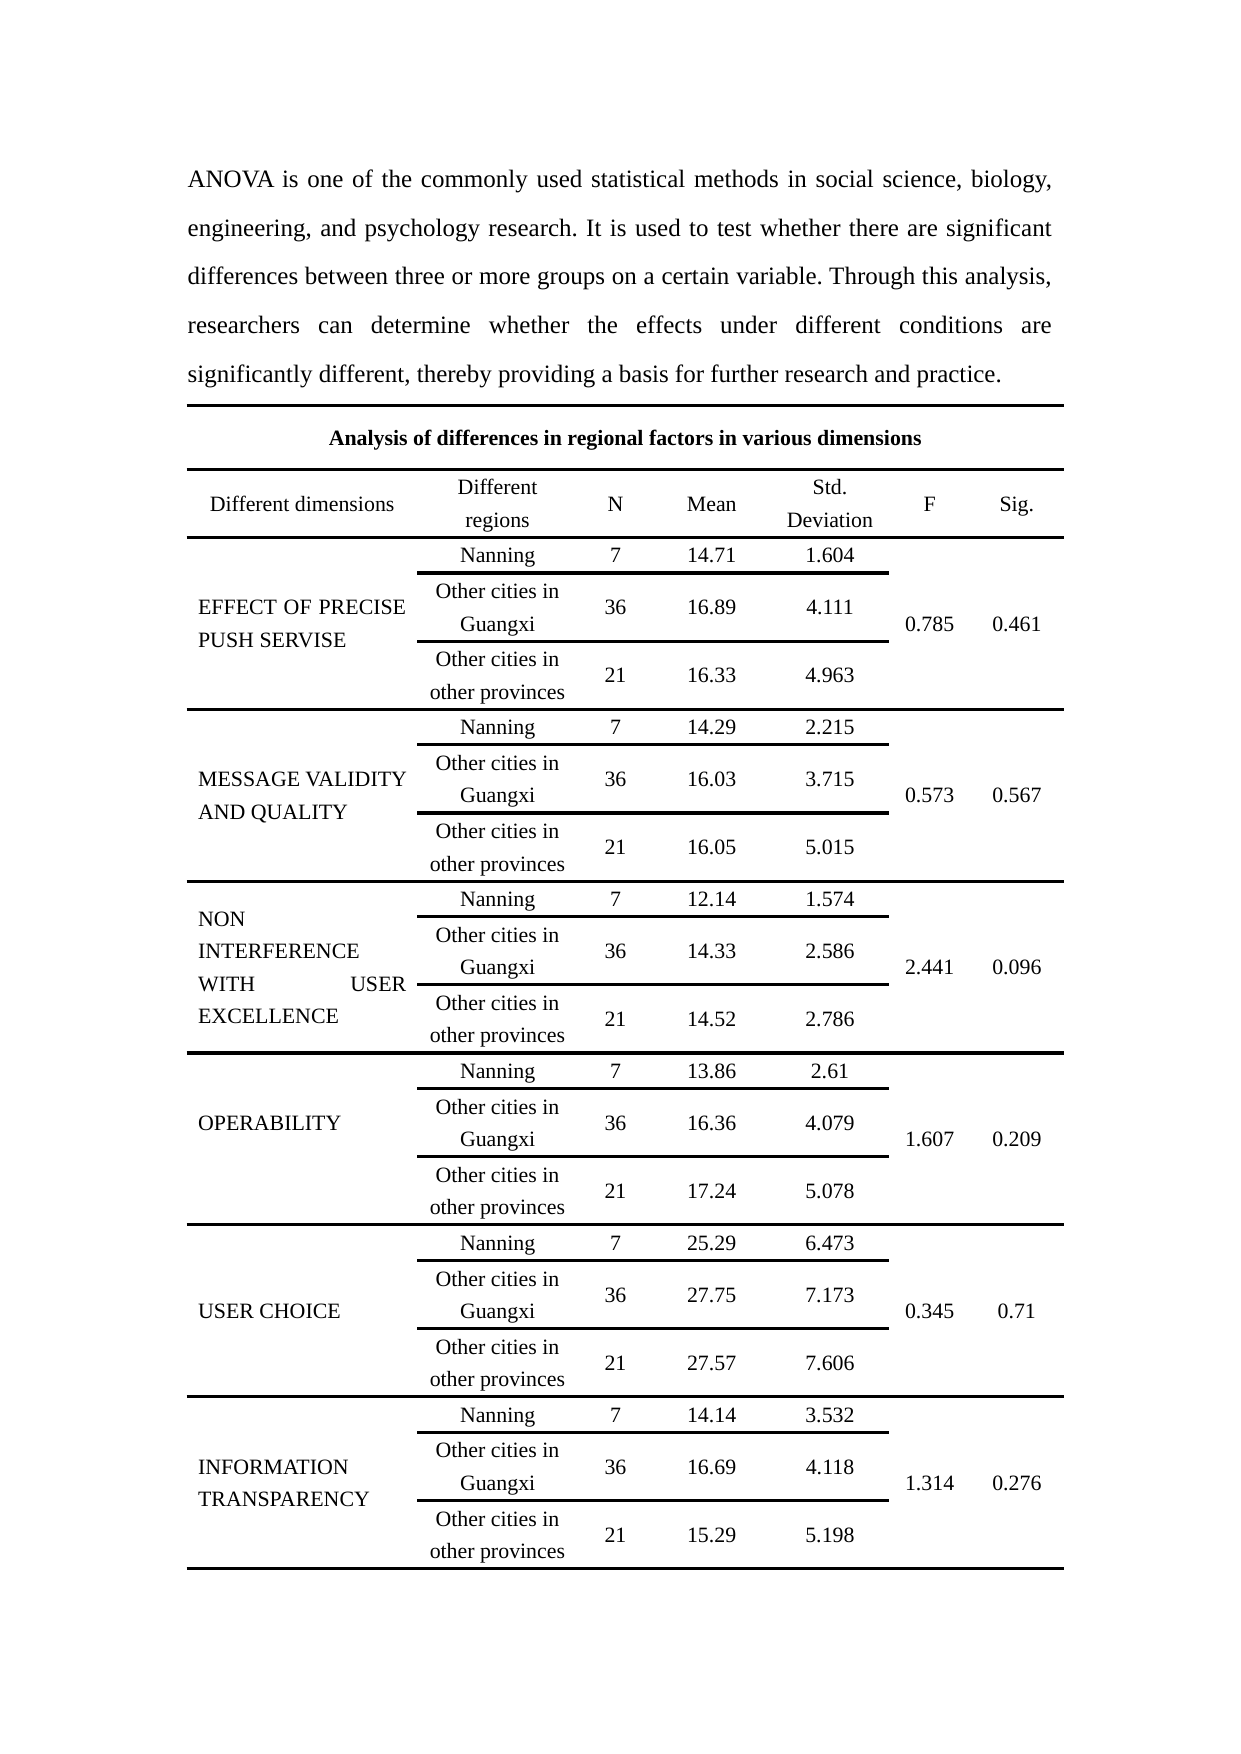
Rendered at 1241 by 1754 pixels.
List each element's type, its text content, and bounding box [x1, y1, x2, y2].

table_cell 2.786 [770, 986, 889, 1051]
table_cell 0.096 [969, 883, 1064, 1051]
table_cell 13.86 [653, 1055, 770, 1087]
table_cell 0.461 [969, 539, 1064, 708]
table_cell Other cities in Guangxi [417, 918, 577, 983]
table_cell 7 [578, 1398, 653, 1431]
table_cell 2.441 [889, 883, 969, 1051]
table_cell 4.963 [770, 643, 889, 708]
table_cell 3.532 [770, 1398, 889, 1431]
table_cell Different dimensions [187, 471, 417, 536]
table_cell 0.573 [889, 711, 969, 879]
table_cell Other cities in other provinces [417, 1502, 577, 1567]
table_cell 7.173 [770, 1262, 889, 1327]
table_cell NON INTERFERENCE WITH USER EXCELLENCE [187, 883, 417, 1051]
table_cell Sig. [969, 471, 1064, 536]
table_cell Nanning [417, 539, 577, 571]
table_cell 21 [578, 815, 653, 879]
table_cell 0.567 [969, 711, 1064, 879]
table_cell Nanning [417, 1226, 577, 1259]
table_cell USER CHOICE [187, 1226, 417, 1395]
table_cell 16.89 [653, 575, 770, 639]
table_cell 2.215 [770, 711, 889, 743]
table_cell 3.715 [770, 746, 889, 811]
table_cell 21 [578, 986, 653, 1051]
table_cell 12.14 [653, 883, 770, 915]
table_cell 16.69 [653, 1434, 770, 1499]
table_cell N [578, 471, 653, 536]
table_header Analysis of differences in regional factors in various dimensions [187, 407, 1064, 468]
table_cell 5.078 [770, 1158, 889, 1223]
table_cell Other cities in Guangxi [417, 746, 577, 811]
table_cell 0.71 [969, 1226, 1064, 1395]
table_cell 36 [578, 1262, 653, 1327]
table_cell 0.345 [889, 1226, 969, 1395]
table_cell 4.118 [770, 1434, 889, 1499]
table_cell OPERABILITY [187, 1055, 417, 1223]
table_cell 14.29 [653, 711, 770, 743]
table_cell 25.29 [653, 1226, 770, 1259]
table_cell 21 [578, 1502, 653, 1567]
table_cell 7 [578, 1226, 653, 1259]
table_cell 16.05 [653, 815, 770, 879]
table_cell Nanning [417, 1398, 577, 1431]
table_cell 1.604 [770, 539, 889, 571]
table_cell 7 [578, 883, 653, 915]
table_cell Other cities in Guangxi [417, 1262, 577, 1327]
table_cell 0.785 [889, 539, 969, 708]
table_cell 21 [578, 1330, 653, 1395]
table_cell 7 [578, 711, 653, 743]
table_cell 16.36 [653, 1090, 770, 1155]
table_cell 36 [578, 1434, 653, 1499]
table_cell 15.29 [653, 1502, 770, 1567]
table_cell 0.209 [969, 1055, 1064, 1223]
table_cell 7.606 [770, 1330, 889, 1395]
table_cell Other cities in other provinces [417, 815, 577, 879]
table_cell 36 [578, 1090, 653, 1155]
table_cell 5.015 [770, 815, 889, 879]
table_cell 17.24 [653, 1158, 770, 1223]
table_cell 27.57 [653, 1330, 770, 1395]
table_cell 14.52 [653, 986, 770, 1051]
table_cell MESSAGE VALIDITY AND QUALITY [187, 711, 417, 879]
table_cell 4.079 [770, 1090, 889, 1155]
table_cell 27.75 [653, 1262, 770, 1327]
table_cell 16.33 [653, 643, 770, 708]
table_cell Nanning [417, 1055, 577, 1087]
table_cell Nanning [417, 883, 577, 915]
table_cell Other cities in other provinces [417, 986, 577, 1051]
table_cell Different regions [417, 471, 577, 536]
table_cell Other cities in other provinces [417, 1330, 577, 1395]
table_cell 7 [578, 539, 653, 571]
table_cell Mean [653, 471, 770, 536]
table_cell 1.574 [770, 883, 889, 915]
table_cell 4.111 [770, 575, 889, 639]
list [187, 162, 1053, 389]
table_cell 21 [578, 1158, 653, 1223]
table_cell 6.473 [770, 1226, 889, 1259]
table_cell 16.03 [653, 746, 770, 811]
table_cell 14.14 [653, 1398, 770, 1431]
table_cell 5.198 [770, 1502, 889, 1567]
table_cell 36 [578, 918, 653, 983]
table_cell Std. Deviation [770, 471, 889, 536]
table_cell 7 [578, 1055, 653, 1087]
table_cell 36 [578, 746, 653, 811]
table_cell Nanning [417, 711, 577, 743]
table_cell Other cities in Guangxi [417, 1090, 577, 1155]
table_cell 14.71 [653, 539, 770, 571]
table_cell F [889, 471, 969, 536]
table_cell Other cities in Guangxi [417, 575, 577, 639]
table_cell 14.33 [653, 918, 770, 983]
table_cell 0.276 [969, 1398, 1064, 1567]
table_cell Other cities in other provinces [417, 1158, 577, 1223]
table_cell 2.61 [770, 1055, 889, 1087]
table_cell 2.586 [770, 918, 889, 983]
table_cell 1.607 [889, 1055, 969, 1223]
table_cell Other cities in Guangxi [417, 1434, 577, 1499]
table_cell 21 [578, 643, 653, 708]
table_cell 36 [578, 575, 653, 639]
table_cell Other cities in other provinces [417, 643, 577, 708]
table_cell INFORMATION TRANSPARENCY [187, 1398, 417, 1567]
table_cell EFFECT OF PRECISE PUSH SERVISE [187, 539, 417, 708]
table_cell 1.314 [889, 1398, 969, 1567]
